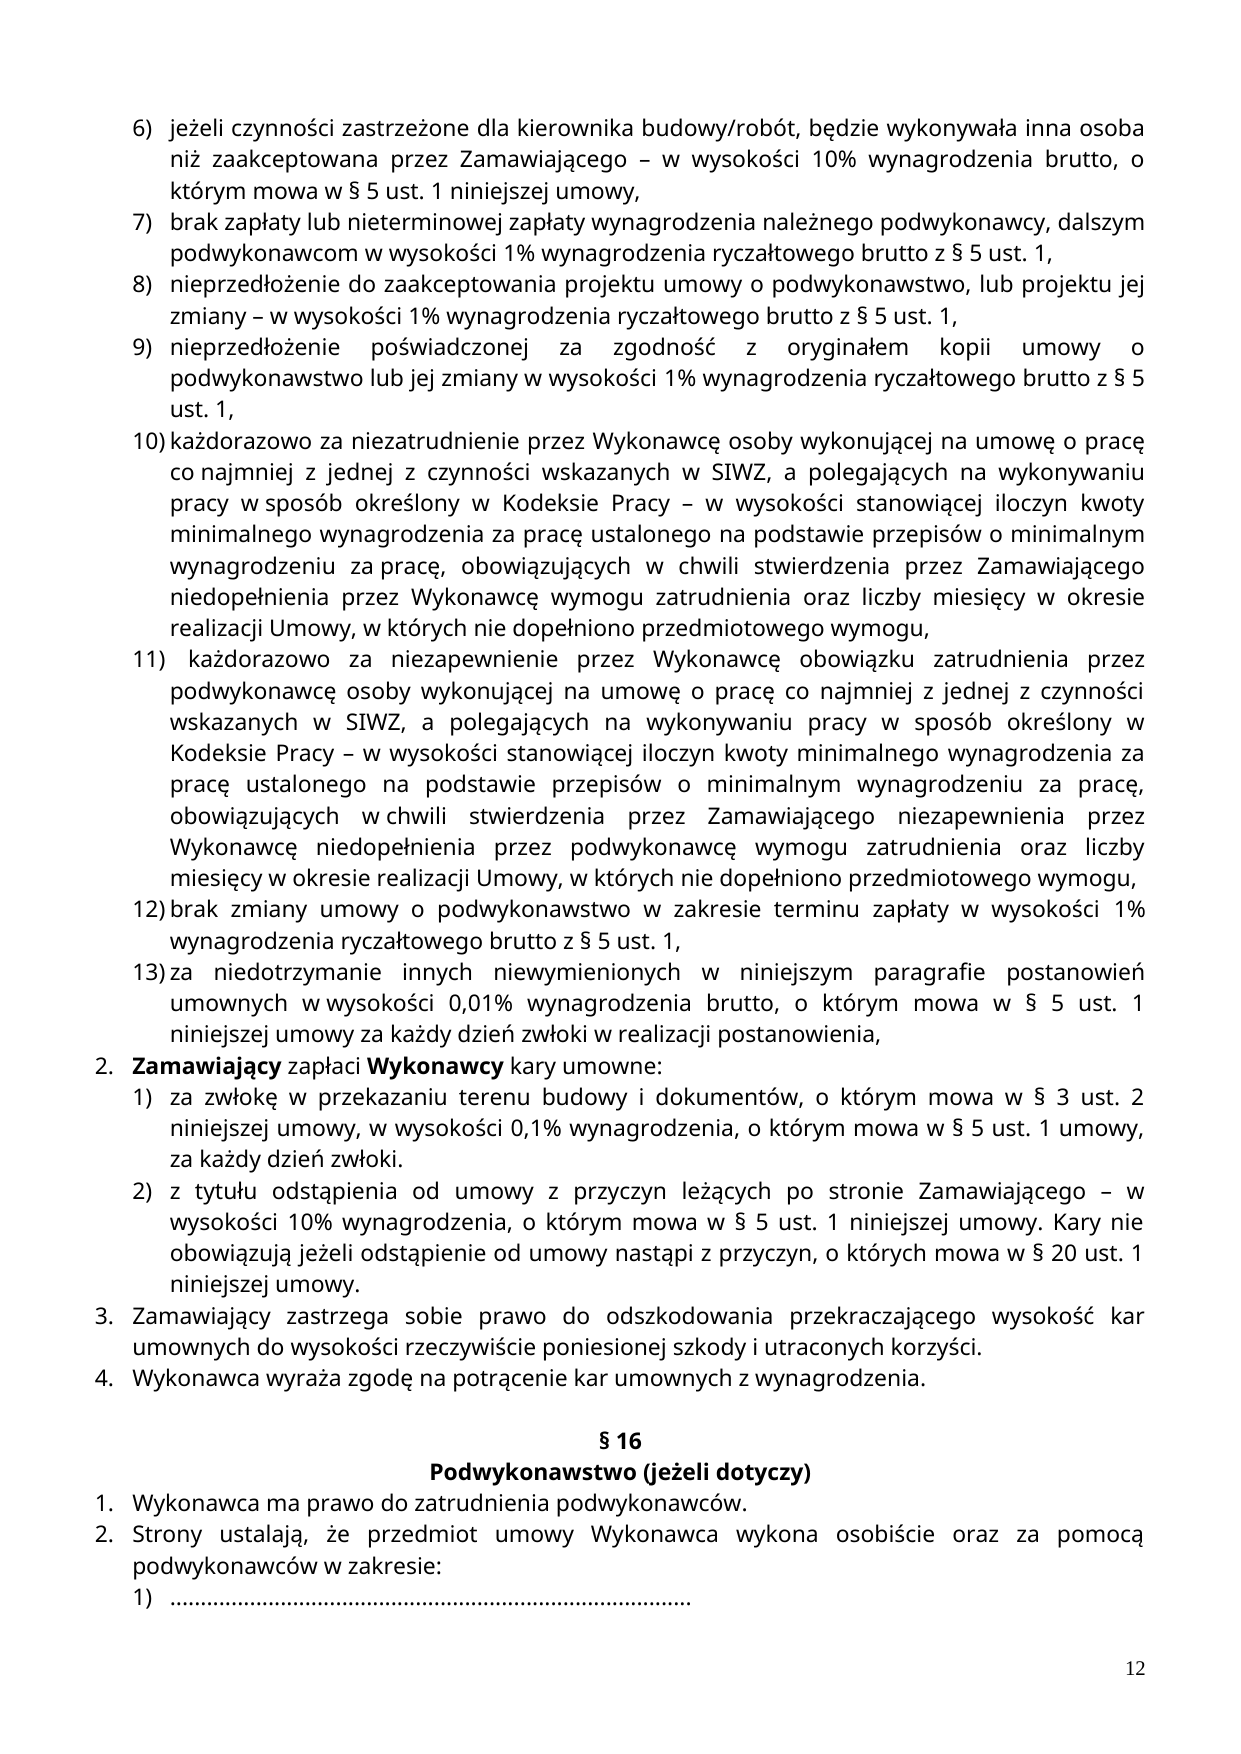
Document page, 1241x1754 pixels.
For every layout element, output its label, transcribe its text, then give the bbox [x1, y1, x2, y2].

list z tytułu odstąpienia od umowy z przyczyn leżących po stronie Zamawiającego – w wysokości 10% wynagrodzenia, o którym mowa w § 5 ust. 1 niniejszej umowy. Kary nie obowiązują jeżeli odstąpienie od umowy nastąpi z przyczyn, o których mowa w § 20 ust. 1 niniejszej umowy. [132, 1175, 1146, 1300]
list brak zapłaty lub nieterminowej zapłaty wynagrodzenia należnego podwykonawcy, dalszym podwykonawcom w wysokości 1% wynagrodzenia ryczałtowego brutto z § 5 ust. 1, [132, 206, 1146, 268]
list każdorazowo za niezatrudnienie przez Wykonawcę osoby wykonującej na umowę o pracę co najmniej z jednej z czynności wskazanych w SIWZ, a polegających na wykonywaniu pracy w sposób określony w Kodeksie Pracy – w wysokości stanowiącej iloczyn kwoty minimalnego wynagrodzenia za pracę ustalonego na podstawie przepisów o minimalnym wynagrodzeniu za pracę, obowiązujących w chwili stwierdzenia przez Zamawiającego niedopełnienia przez Wykonawcę wymogu zatrudnienia oraz liczby miesięcy w okresie realizacji Umowy, w których nie dopełniono przedmiotowego wymogu, [132, 425, 1146, 643]
list Strony ustalają, że przedmiot umowy Wykonawca wykona osobiście oraz za pomocą podwykonawców w zakresie: [94, 1518, 1146, 1581]
list za niedotrzymanie innych niewymienionych w niniejszym paragrafie postanowień umownych w wysokości 0,01% wynagrodzenia brutto, o którym mowa w § 5 ust. 1 niniejszej umowy za każdy dzień zwłoki w realizacji postanowienia, [132, 956, 1146, 1050]
list jeżeli czynności zastrzeżone dla kierownika budowy/robót, będzie wykonywała inna osoba niż zaakceptowana przez Zamawiającego – w wysokości 10% wynagrodzenia brutto, o którym mowa w § 5 ust. 1 niniejszej umowy, [132, 112, 1146, 206]
list Zamawiający zapłaci Wykonawcy kary umowne: [94, 1050, 1146, 1081]
text Podwykonawstwo (jeżeli dotyczy) [94, 1456, 1146, 1487]
list nieprzedłożenie do zaakceptowania projektu umowy o podwykonawstwo, lub projektu jej zmiany – w wysokości 1% wynagrodzenia ryczałtowego brutto z § 5 ust. 1, [132, 268, 1146, 331]
list Zamawiający zastrzega sobie prawo do odszkodowania przekraczającego wysokość kar umownych do wysokości rzeczywiście poniesionej szkody i utraconych korzyści. [94, 1300, 1146, 1362]
list za zwłokę w przekazaniu terenu budowy i dokumentów, o którym mowa w § 3 ust. 2 niniejszej umowy, w wysokości 0,1% wynagrodzenia, o którym mowa w § 5 ust. 1 umowy, za każdy dzień zwłoki. [132, 1081, 1146, 1175]
list brak zmiany umowy o podwykonawstwo w zakresie terminu zapłaty w wysokości 1% wynagrodzenia ryczałtowego brutto z § 5 ust. 1, [132, 893, 1146, 956]
list Wykonawca wyraża zgodę na potrącenie kar umownych z wynagrodzenia. [94, 1362, 1146, 1393]
text § 16 [94, 1425, 1146, 1456]
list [132, 1581, 1146, 1612]
list każdorazowo za niezapewnienie przez Wykonawcę obowiązku zatrudnienia przez podwykonawcę osoby wykonującej na umowę o pracę co najmniej z jednej z czynności wskazanych w SIWZ, a polegających na wykonywaniu pracy w sposób określony w Kodeksie Pracy – w wysokości stanowiącej iloczyn kwoty minimalnego wynagrodzenia za pracę ustalonego na podstawie przepisów o minimalnym wynagrodzeniu za pracę, obowiązujących w chwili stwierdzenia przez Zamawiającego niezapewnienia przez Wykonawcę niedopełnienia przez podwykonawcę wymogu zatrudnienia oraz liczby miesięcy w okresie realizacji Umowy, w których nie dopełniono przedmiotowego wymogu, [132, 643, 1146, 893]
list Wykonawca ma prawo do zatrudnienia podwykonawców. [94, 1487, 1146, 1518]
list nieprzedłożenie poświadczonej za zgodność z oryginałem kopii umowy o podwykonawstwo lub jej zmiany w wysokości 1% wynagrodzenia ryczałtowego brutto z § 5 ust. 1, [132, 331, 1146, 425]
